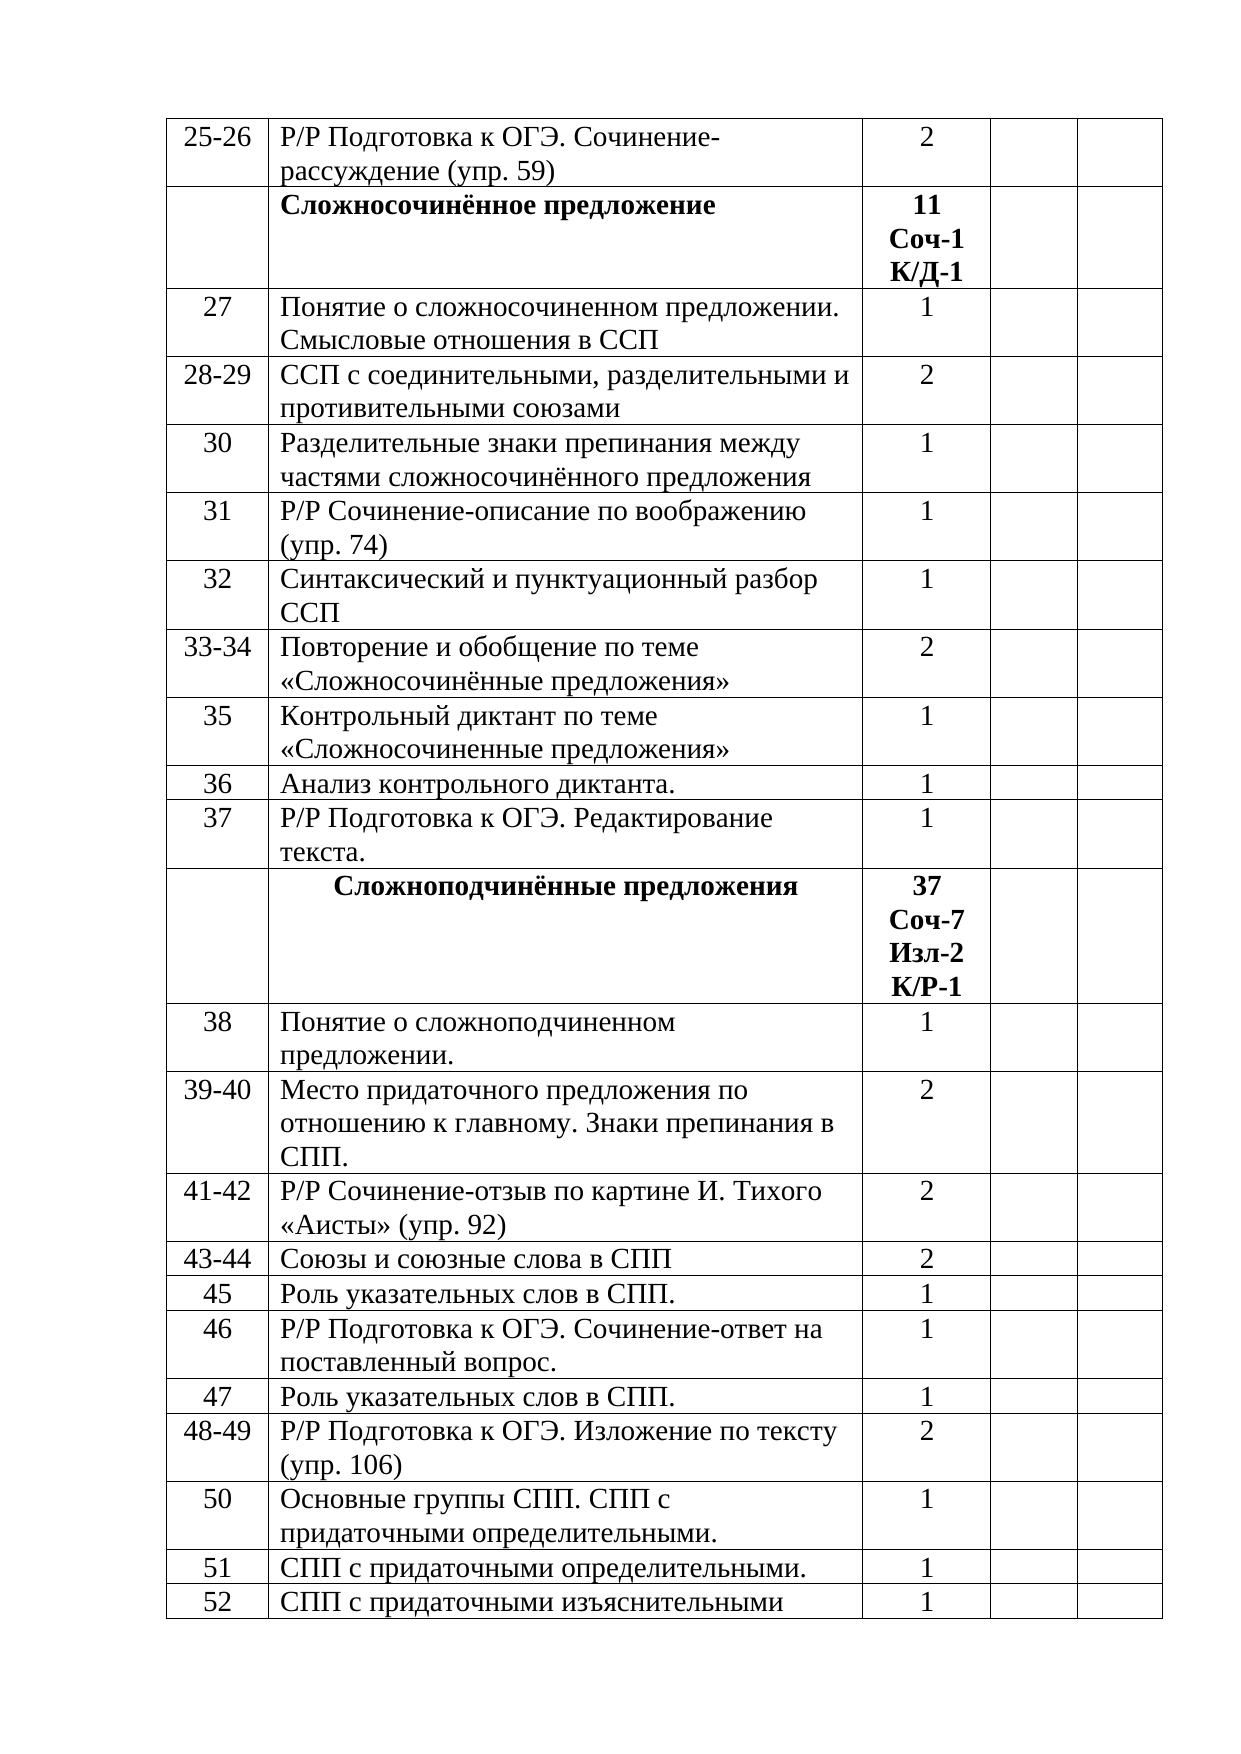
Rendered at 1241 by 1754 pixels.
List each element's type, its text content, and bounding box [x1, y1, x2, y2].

table_cell [1078, 1550, 1162, 1583]
table_cell Союзы и союзные слова в СПП [269, 1242, 862, 1275]
table_cell [1078, 800, 1162, 867]
table_cell 28-29 [167, 357, 268, 424]
table_cell Сложноподчинённые предложения [269, 869, 862, 1003]
table_cell [991, 187, 1077, 288]
table_cell 47 [167, 1379, 268, 1412]
table_cell [1078, 119, 1162, 186]
table_cell 1 [863, 766, 990, 799]
table_cell [991, 1276, 1077, 1310]
table_cell 1 [863, 1584, 990, 1618]
table_cell [991, 1004, 1077, 1071]
table_cell 1 [863, 1276, 990, 1310]
table_cell [991, 289, 1077, 356]
table_cell [991, 800, 1077, 867]
table_cell [1078, 1004, 1162, 1071]
table_cell 30 [167, 425, 268, 492]
table_cell [991, 119, 1077, 186]
table_cell 37 Соч-7 Изл-2 К/Р-1 [863, 869, 990, 1003]
table_cell 1 [863, 698, 990, 765]
table_cell [1078, 1379, 1162, 1412]
table_cell Сложносочинённое предложение [269, 187, 862, 288]
table_cell 27 [167, 289, 268, 356]
table_cell 43-44 [167, 1242, 268, 1275]
table_cell [1078, 493, 1162, 560]
table_cell [991, 1550, 1077, 1583]
table_cell 1 [863, 1004, 990, 1071]
table_cell Повторение и обобщение по теме «Сложносочинённые предложения» [269, 630, 862, 697]
table_cell 38 [167, 1004, 268, 1071]
table_cell 1 [863, 800, 990, 867]
table_cell [1078, 1414, 1162, 1481]
table_cell [1078, 1311, 1162, 1378]
table_cell Р/Р Подготовка к ОГЭ. Изложение по тексту (упр. 106) [269, 1414, 862, 1481]
table_cell 46 [167, 1311, 268, 1378]
table_cell 37 [167, 800, 268, 867]
table_cell [991, 1174, 1077, 1241]
table_cell [991, 869, 1077, 1003]
table_cell 52 [167, 1584, 268, 1618]
table_cell 1 [863, 493, 990, 560]
table_cell [991, 357, 1077, 424]
table_cell 39-40 [167, 1072, 268, 1172]
table_cell [1078, 289, 1162, 356]
table_cell Понятие о сложносочиненном предложении. Смысловые отношения в ССП [269, 289, 862, 356]
table_cell [991, 1072, 1077, 1172]
table_cell 1 [863, 1311, 990, 1378]
table_cell [1078, 1174, 1162, 1241]
table_cell 2 [863, 1414, 990, 1481]
table_cell [1078, 698, 1162, 765]
table_cell 2 [863, 1072, 990, 1172]
table_cell 2 [863, 1242, 990, 1275]
table_cell [1078, 630, 1162, 697]
table_cell 2 [863, 1174, 990, 1241]
table_cell [167, 869, 268, 1003]
table_cell 51 [167, 1550, 268, 1583]
table_cell [991, 493, 1077, 560]
table_cell Контрольный диктант по теме «Сложносочиненные предложения» [269, 698, 862, 765]
table_cell Место придаточного предложения по отношению к главному. Знаки препинания в СПП. [269, 1072, 862, 1172]
table_cell [1078, 1072, 1162, 1172]
table_cell Р/Р Сочинение-описание по воображению (упр. 74) [269, 493, 862, 560]
table_cell 1 [863, 1482, 990, 1549]
table_cell [1078, 425, 1162, 492]
table_cell 11 Соч-1 К/Д-1 [863, 187, 990, 288]
table_cell ССП с соединительными, разделительными и противительными союзами [269, 357, 862, 424]
table_cell [991, 698, 1077, 765]
table_cell [1078, 187, 1162, 288]
table_cell [167, 187, 268, 288]
table_cell [991, 1311, 1077, 1378]
table_cell 1 [863, 1379, 990, 1412]
table_cell Разделительные знаки препинания между частями сложносочинённого предложения [269, 425, 862, 492]
table_cell [1078, 869, 1162, 1003]
table_cell 41-42 [167, 1174, 268, 1241]
table_cell 1 [863, 425, 990, 492]
table_cell [991, 425, 1077, 492]
table_cell 45 [167, 1276, 268, 1310]
table_cell [1078, 1584, 1162, 1618]
table_cell Р/Р Подготовка к ОГЭ. Сочинение-рассуждение (упр. 59) [269, 119, 862, 186]
table_cell Р/Р Подготовка к ОГЭ. Сочинение-ответ на поставленный вопрос. [269, 1311, 862, 1378]
table_cell [991, 1242, 1077, 1275]
table_cell Синтаксический и пунктуационный разбор ССП [269, 561, 862, 628]
table_cell [991, 1379, 1077, 1412]
table_cell [1078, 766, 1162, 799]
table_cell 50 [167, 1482, 268, 1549]
table_cell [1078, 357, 1162, 424]
table_cell 31 [167, 493, 268, 560]
table_cell Основные группы СПП. СПП с придаточными определительными. [269, 1482, 862, 1549]
table_cell 1 [863, 1550, 990, 1583]
table_cell 1 [863, 289, 990, 356]
table_cell 2 [863, 357, 990, 424]
table_cell [991, 1482, 1077, 1549]
table_cell [991, 1414, 1077, 1481]
table_cell Р/Р Сочинение-отзыв по картине И. Тихого «Аисты» (упр. 92) [269, 1174, 862, 1241]
table_cell Роль указательных слов в СПП. [269, 1276, 862, 1310]
table_cell 1 [863, 561, 990, 628]
table_cell [991, 1584, 1077, 1618]
table_cell [991, 561, 1077, 628]
table_cell 36 [167, 766, 268, 799]
table_cell 25-26 [167, 119, 268, 186]
table_cell СПП с придаточными определительными. [269, 1550, 862, 1583]
table_cell 35 [167, 698, 268, 765]
table_cell 32 [167, 561, 268, 628]
table_cell [1078, 1242, 1162, 1275]
table_cell Понятие о сложноподчиненном предложении. [269, 1004, 862, 1071]
table_cell [991, 630, 1077, 697]
table_cell Анализ контрольного диктанта. [269, 766, 862, 799]
table_cell 2 [863, 630, 990, 697]
table_cell 33-34 [167, 630, 268, 697]
table_cell [1078, 1276, 1162, 1310]
table_cell Роль указательных слов в СПП. [269, 1379, 862, 1412]
table_cell 48-49 [167, 1414, 268, 1481]
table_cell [269, 1584, 862, 1618]
table_cell [1078, 561, 1162, 628]
table_cell [1078, 1482, 1162, 1549]
table_cell [991, 766, 1077, 799]
table_cell Р/Р Подготовка к ОГЭ. Редактирование текста. [269, 800, 862, 867]
table_cell 2 [863, 119, 990, 186]
